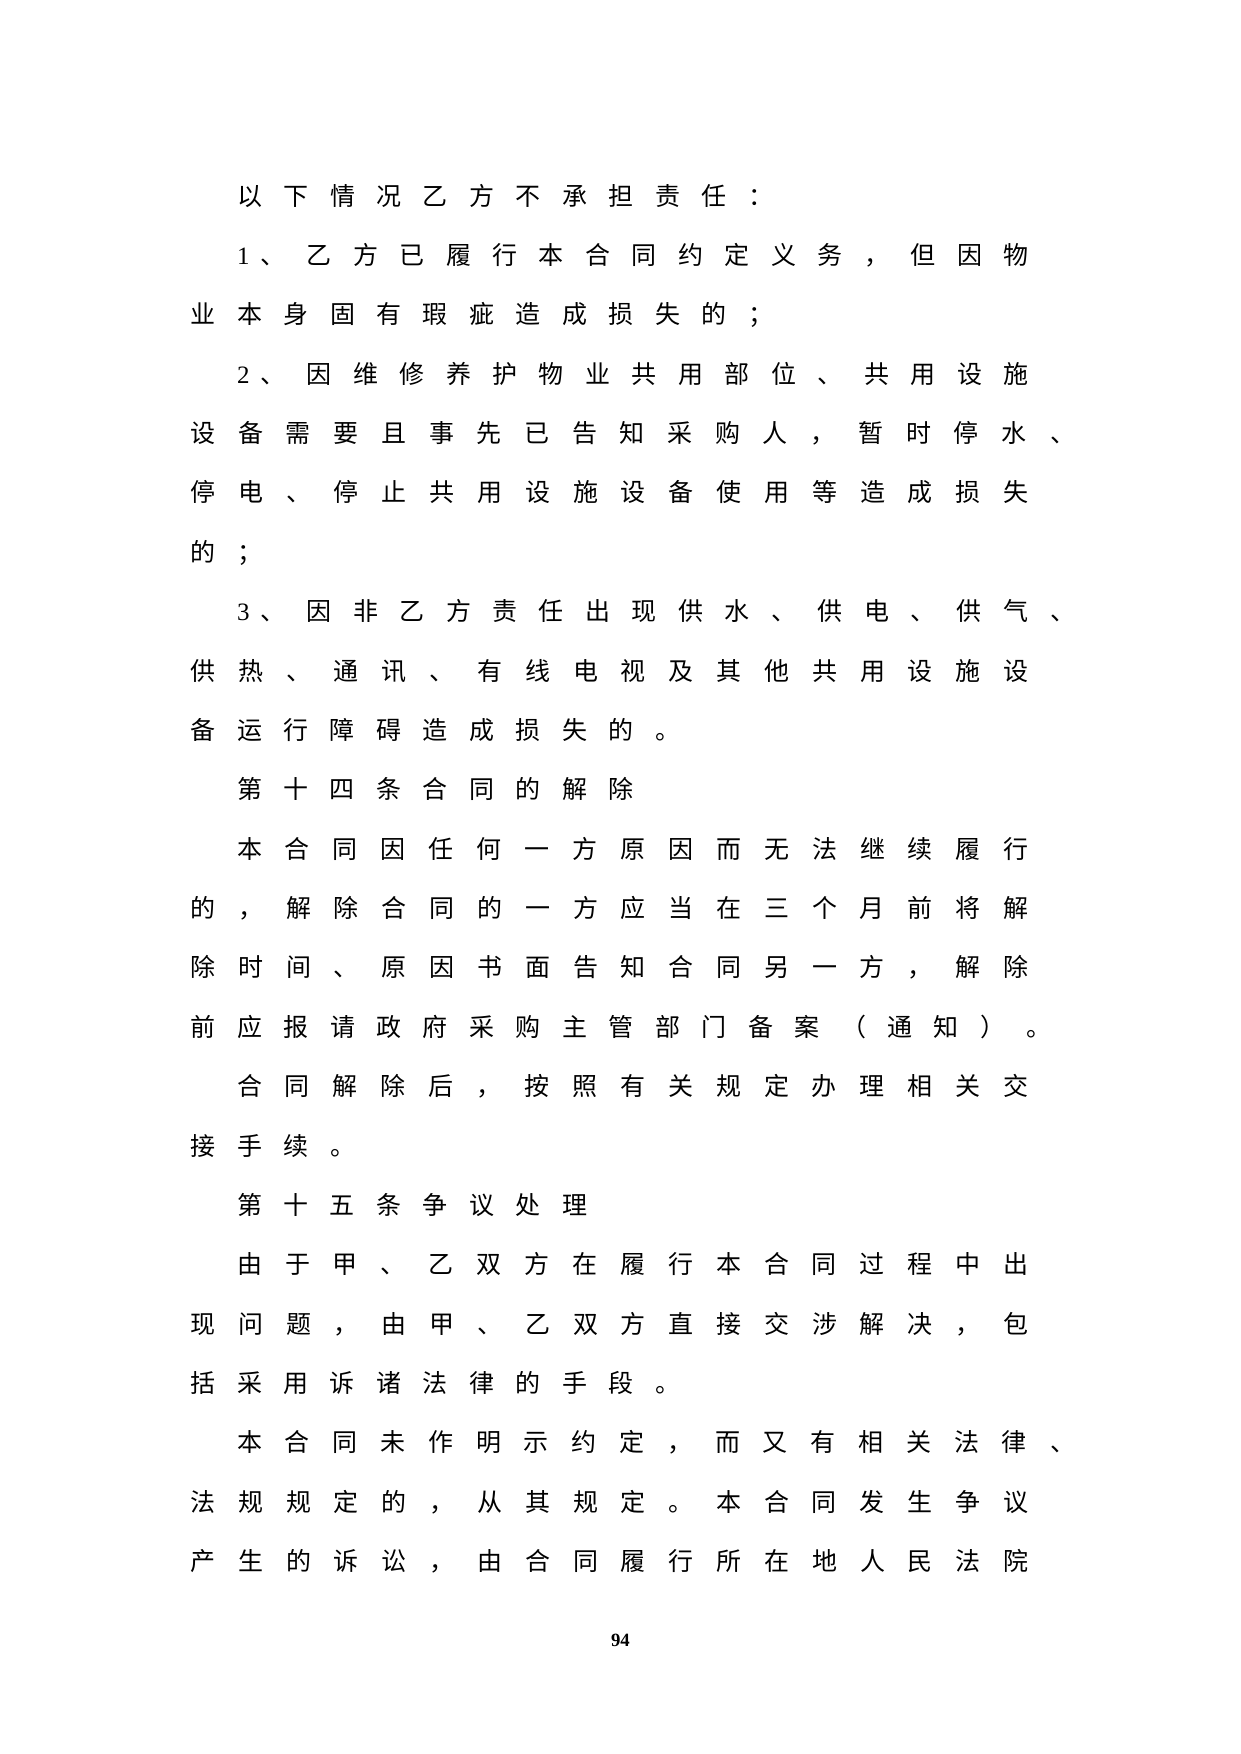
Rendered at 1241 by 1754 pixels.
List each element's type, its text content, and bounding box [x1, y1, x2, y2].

text 以下情况乙方不承担责任： [190, 164, 1050, 224]
text 本合同因任何一方原因而无法继续履行的，解除合同的一方应当在三个月前将解除时间、原因书面告知合同另一方，解除前应报请政府采购主管部门备案（通知）。 [190, 818, 1050, 1055]
text 合同解除后，按照有关规定办理相关交接手续。 [190, 1055, 1050, 1174]
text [190, 1411, 1050, 1589]
text 3、因非乙方责任出现供水、供电、供气、供热、通讯、有线电视及其他共用设施设备运行障碍造成损失的。 [190, 580, 1050, 758]
text 由于甲、乙双方在履行本合同过程中出现问题，由甲、乙双方直接交涉解决，包括采用诉诸法律的手段。 [190, 1233, 1050, 1411]
text 第十五条争议处理 [190, 1174, 1050, 1233]
text 1、乙方已履行本合同约定义务，但因物业本身固有瑕疵造成损失的； [190, 224, 1050, 343]
text 2、因维修养护物业共用部位、共用设施设备需要且事先已告知采购人，暂时停水、停电、停止共用设施设备使用等造成损失的； [190, 343, 1050, 580]
text 第十四条合同的解除 [190, 758, 1050, 818]
